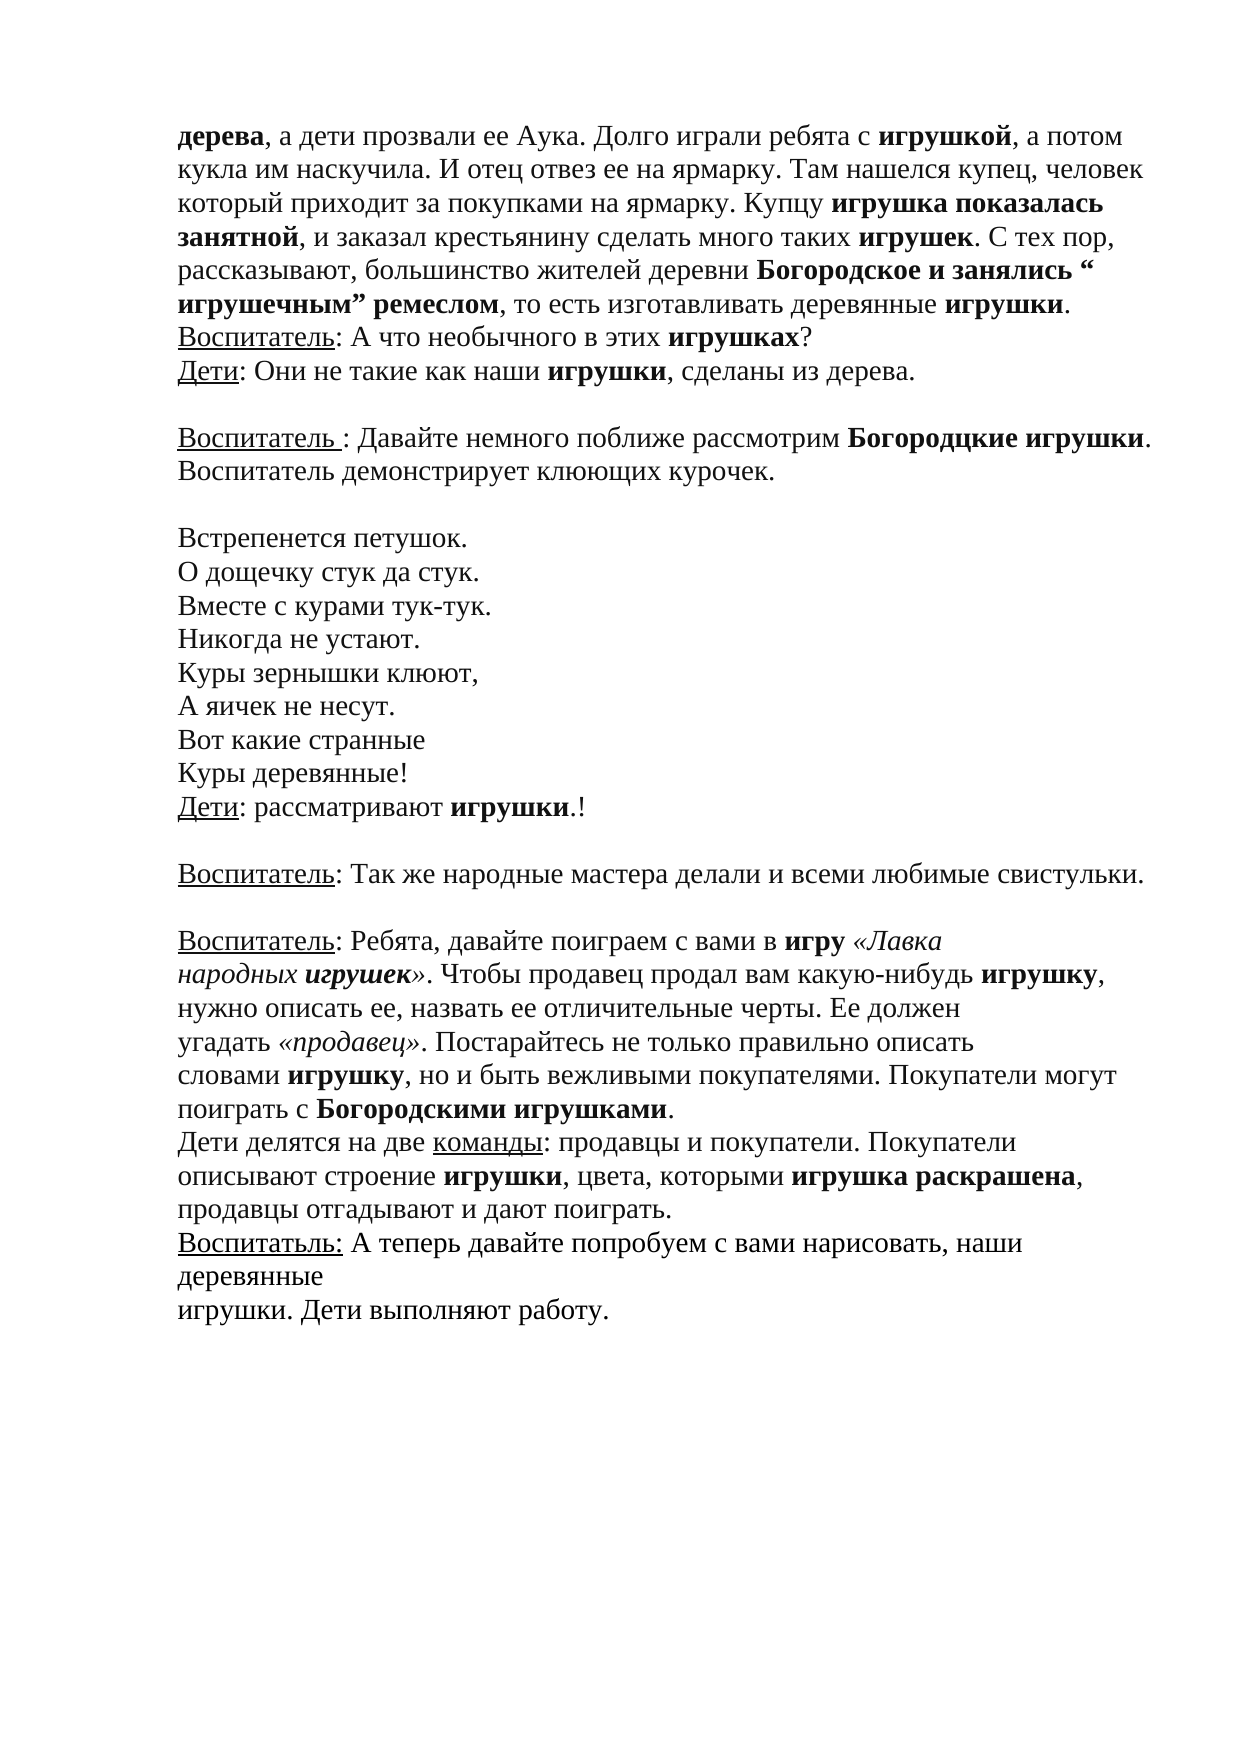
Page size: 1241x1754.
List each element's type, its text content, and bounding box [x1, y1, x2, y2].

text Дети: рассматривают игрушки.! [177, 789, 1152, 822]
text Никогда не устают. [177, 621, 1152, 655]
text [177, 118, 1152, 319]
text О дощечку стук да стук. [177, 554, 1152, 588]
text А яичек не несут. [177, 688, 1152, 722]
text Куры зернышки клюют, [177, 655, 1152, 688]
text Воспитатель: Ребята, давайте поиграем с вами в игру «Лавка народных игрушек». Чтобы продавец продал вам какую-нибудь игрушку, нужно описать ее, назвать ее отличительные черты. Ее должен угадать «продавец». Постарайтесь не только правильно описать словами игрушку, но и быть вежливыми покупателями. Покупатели могут поиграть с Богородскими игрушками. [177, 923, 1152, 1124]
text Воспитатель: Так же народные мастера делали и всеми любимые свистульки. [177, 856, 1152, 889]
text Дети: Они не такие как наши игрушки, сделаны из дерева. [177, 353, 1152, 386]
text Воспитатьль: А теперь давайте попробуем с вами нарисовать, наши деревянные [177, 1225, 1152, 1292]
text Куры деревянные! [177, 755, 1152, 789]
text Воспитатель: А что необычного в этих игрушках? [177, 319, 1152, 353]
text Воспитатель демонстрирует клюющих курочек. [177, 453, 1152, 487]
text Встрепенется петушок. [177, 521, 1152, 554]
text Вместе с курами тук-тук. [177, 588, 1152, 621]
text Воспитатель : Давайте немного поближе рассмотрим Богородцкие игрушки. [177, 420, 1152, 453]
text игрушки. Дети выполняют работу. [177, 1292, 1152, 1326]
text Дети делятся на две команды: продавцы и покупатели. Покупатели описывают строение игрушки, цвета, которыми игрушка раскрашена, продавцы отгадывают и дают поиграть. [177, 1124, 1152, 1225]
text Вот какие странные [177, 722, 1152, 755]
